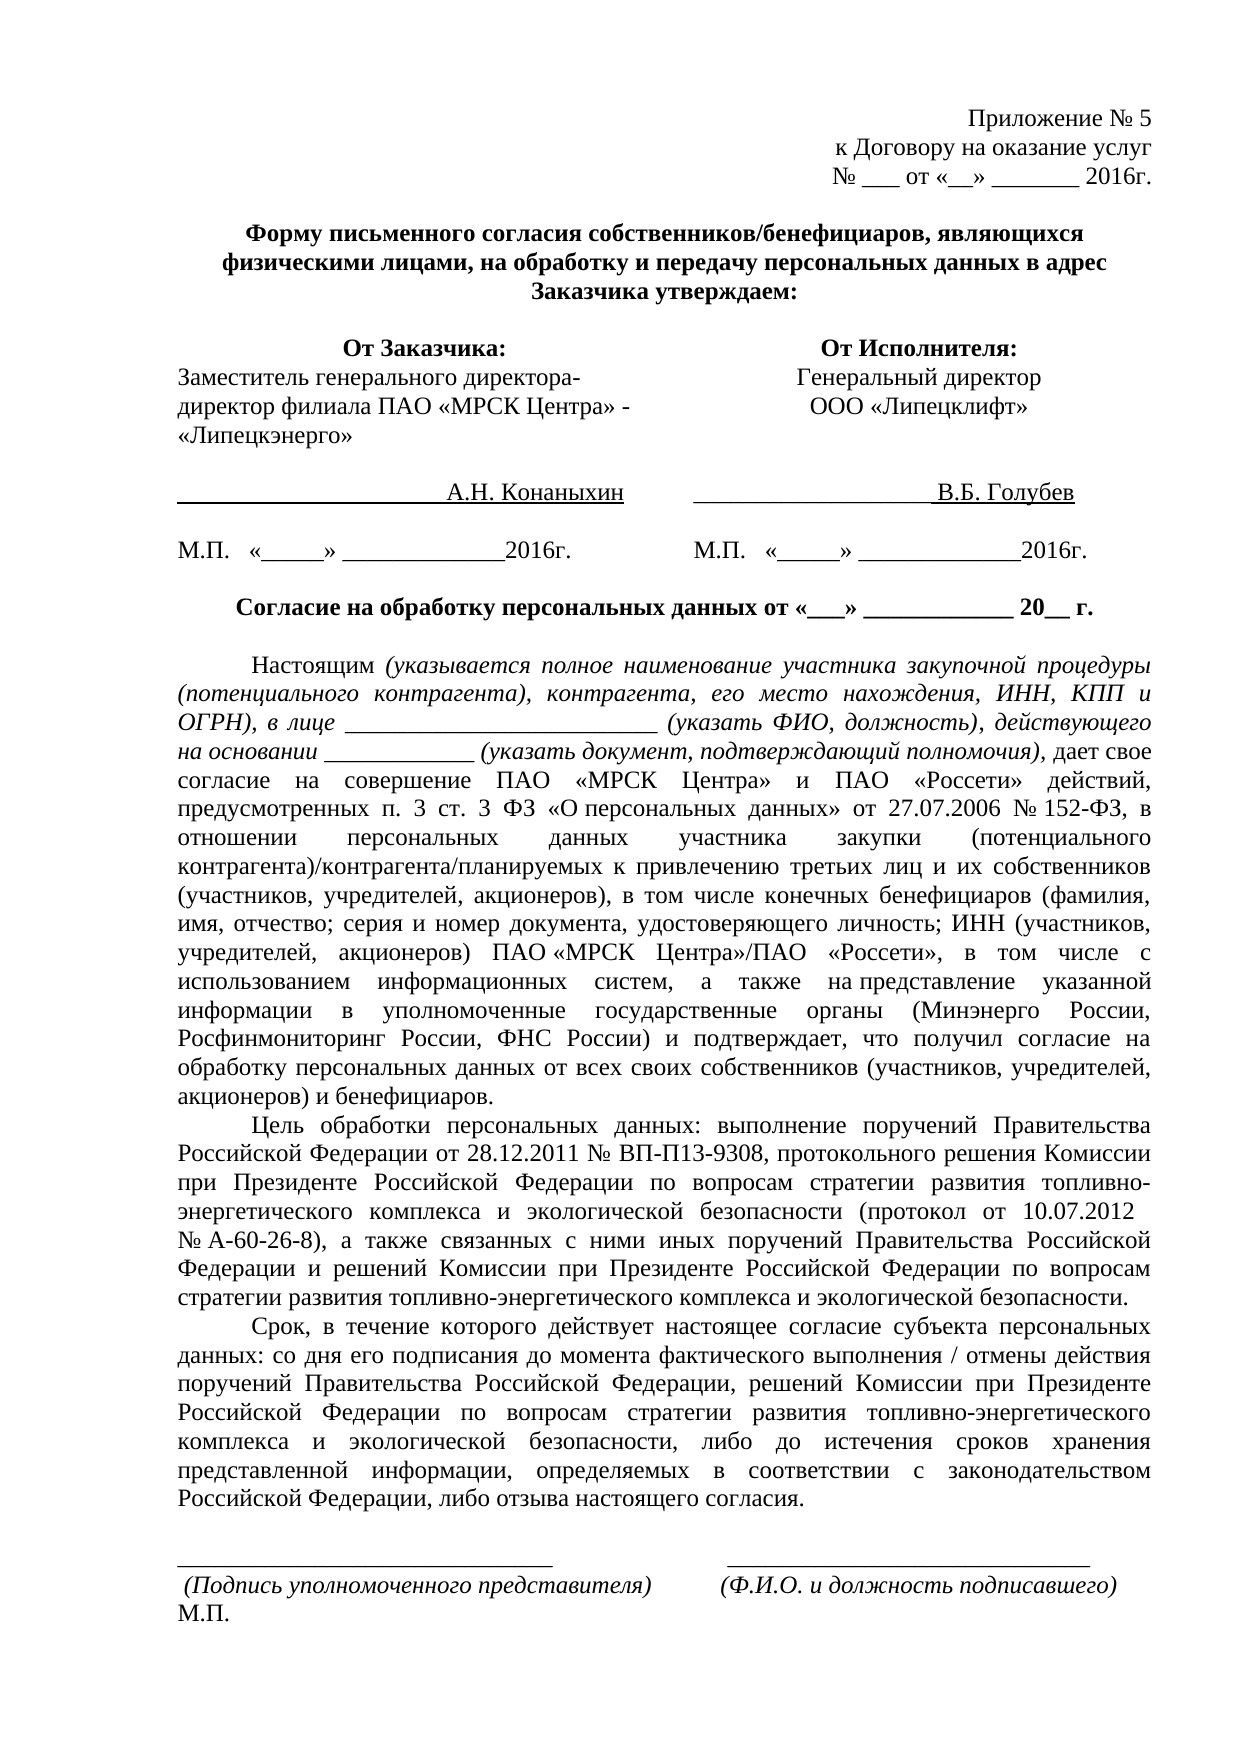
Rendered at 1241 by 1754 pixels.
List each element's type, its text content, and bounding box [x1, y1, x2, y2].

table_header От Исполнителя: Генеральный директор ООО «Липецклифт» ___________________ В.Б. Голубев М.П. «_____» _____________2016г. [682, 334, 1156, 592]
text Цель обработки персональных данных: выполнение поручений Правительства Российской Федерации от 28.12.2011 № ВП-П13-9308, протокольного решения Комиссии при Президенте Российской Федерации по вопросам стратегии развития топливно-энергетического комплекса и экологической безопасности (протокол от 10.07.2012 № А-60-26-8), а также связанных с ними иных поручений Правительства Российской Федерации и решений Комиссии при Президенте Российской Федерации по вопросам стратегии развития топливно-энергетического комплекса и экологической безопасности. [177, 1110, 1152, 1311]
text № ___ от «__» _______ 2016г. [177, 161, 1152, 190]
text ______________________________ _____________________________ [177, 1541, 1152, 1570]
text Срок, в течение которого действует настоящее согласие субъекта персональных данных: со дня его подписания до момента фактического выполнения / отмены действия поручений Правительства Российской Федерации, решений Комиссии при Президенте Российской Федерации по вопросам стратегии развития топливно-энергетического комплекса и экологической безопасности, либо до истечения сроков хранения представленной информации, определяемых в соответствии с законодательством Российской Федерации, либо отзыва настоящего согласия. [177, 1311, 1152, 1512]
text Согласие на обработку персональных данных от «___» ____________ 20__ г. [177, 592, 1152, 621]
text Форму письменного согласия собственников/бенефициаров, являющихся физическими лицами, на обработку и передачу персональных данных в адрес Заказчика утверждаем: [177, 218, 1152, 305]
text (Подпись уполномоченного представителя) (Ф.И.О. и должность подписавшего) [177, 1570, 1152, 1598]
text к Договору на оказание услуг [177, 132, 1152, 161]
text Приложение № 5 [177, 103, 1152, 132]
table_header От Заказчика: Заместитель генерального директора-директор филиала ПАО «МРСК Центра» - «Липецкэнерго» А.Н. Конаныхин М.П. «_____» _____________2016г. [166, 334, 682, 592]
text Настоящим (указывается полное наименование участника закупочной процедуры (потенциального контрагента), контрагента, его место нахождения, ИНН, КПП и ОГРН), в лице _________________________ (указать ФИО, должность), действующего на основании ____________ (указать документ, подтверждающий полномочия), дает свое согласие на совершение ПАО «МРСК Центра» и ПАО «Россети» действий, предусмотренных п. 3 ст. 3 ФЗ «О персональных данных» от 27.07.2006 № 152-ФЗ, в отношении персональных данных участника закупки (потенциального контрагента)/контрагента/планируемых к привлечению третьих лиц и их собственников (участников, учредителей, акционеров), в том числе конечных бенефициаров (фамилия, имя, отчество; серия и номер документа, удостоверяющего личность; ИНН (участников, учредителей, акционеров) ПАО «МРСК Центра»/ПАО «Россети», в том числе с использованием информационных систем, а также на представление указанной информации в уполномоченные государственные органы (Минэнерго России, Росфинмониторинг России, ФНС России) и подтверждает, что получил согласие на обработку персональных данных от всех своих собственников (участников, учредителей, акционеров) и бенефициаров. [177, 650, 1152, 1110]
text М.П. [177, 1598, 1152, 1627]
